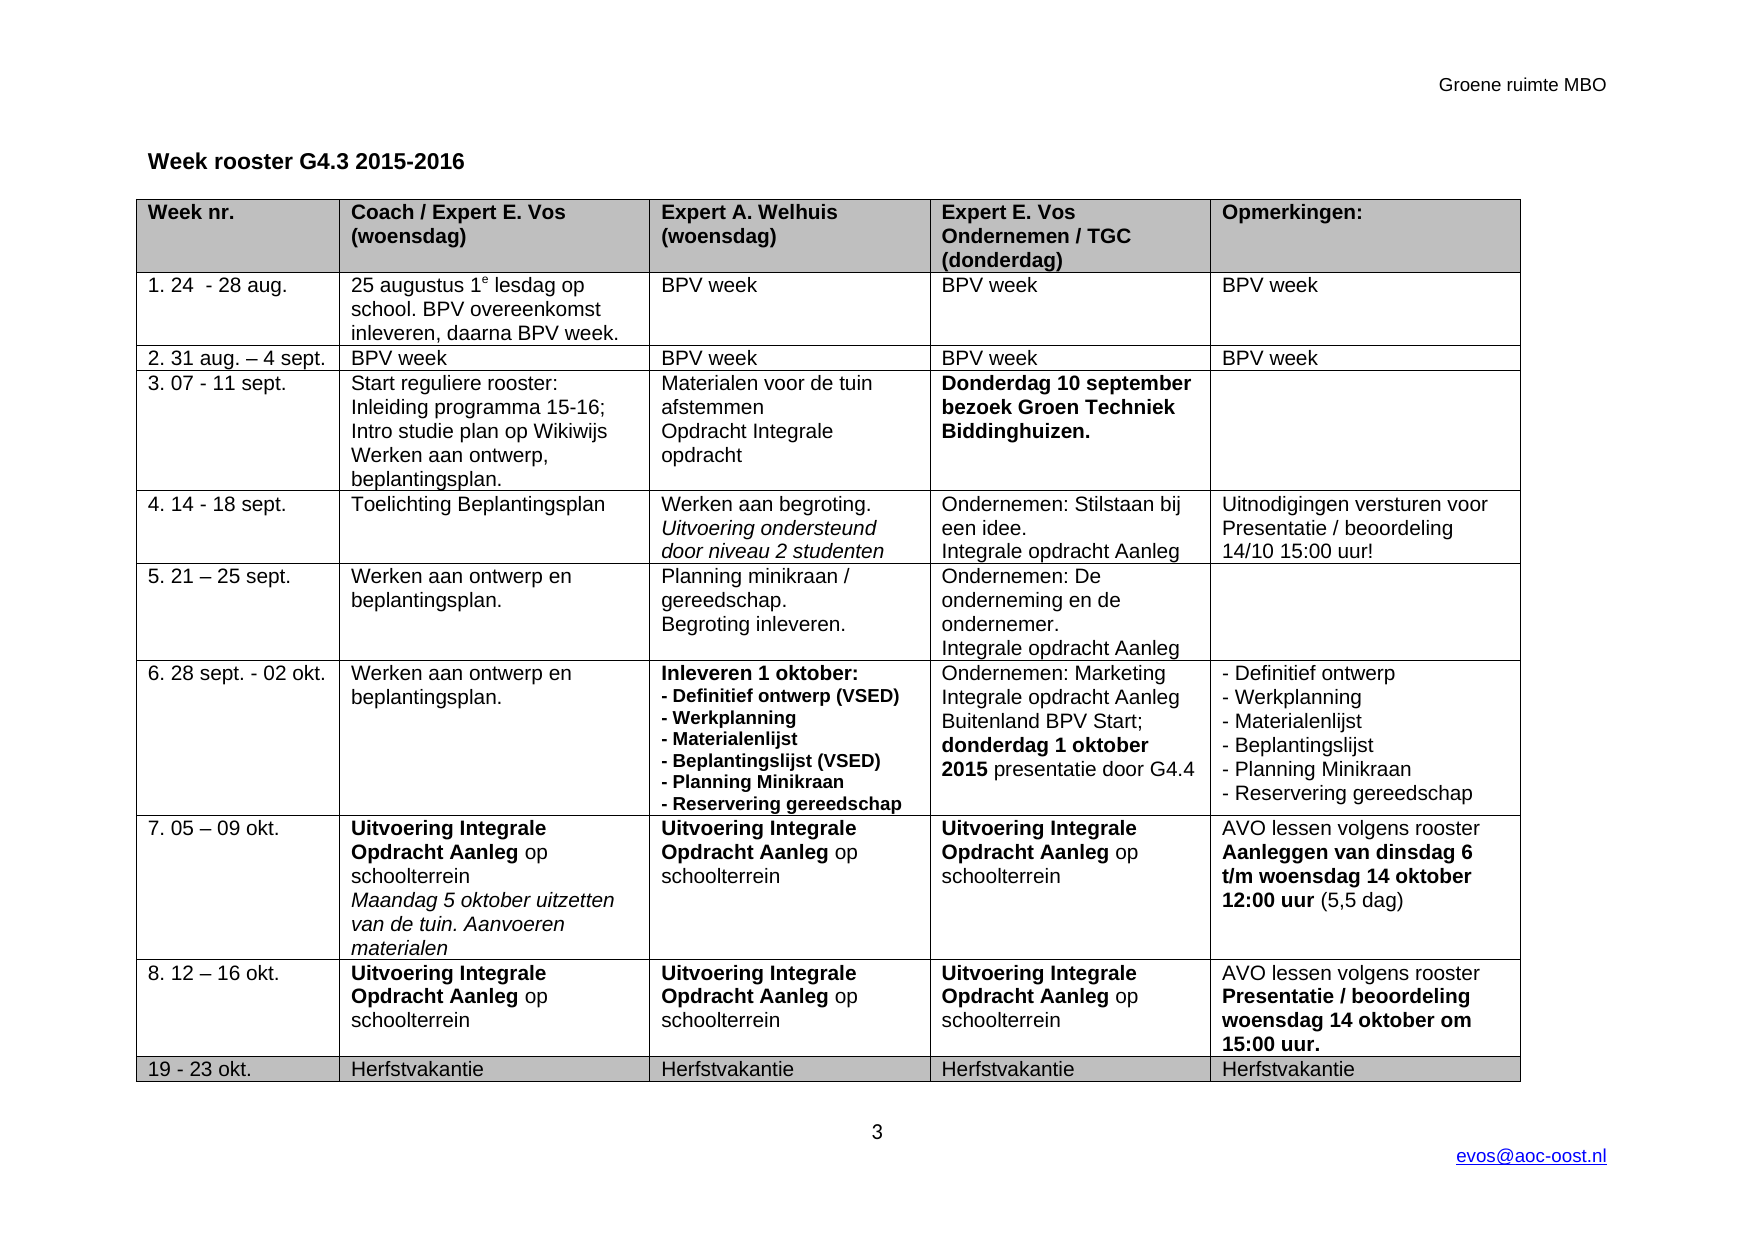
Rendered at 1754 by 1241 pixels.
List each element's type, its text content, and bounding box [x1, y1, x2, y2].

table_cell Uitvoering Integrale Opdracht Aanleg op schoolterrein [340, 960, 649, 1056]
table_cell Inleveren 1 oktober: - Definitief ontwerp (VSED) - Werkplanning - Materialenlijst - Beplantingslijst (VSED) - Planning Minikraan - Reservering gereedschap [650, 661, 930, 814]
table_cell [1211, 371, 1520, 490]
table_cell Herfstvakantie [650, 1057, 930, 1081]
table_cell 7. 05 – 09 okt. [137, 816, 339, 959]
table_cell Uitvoering Integrale Opdracht Aanleg op schoolterrein Maandag 5 oktober uitzetten van de tuin. Aanvoeren materialen [340, 816, 649, 959]
table_cell Herfstvakantie [340, 1057, 649, 1081]
table_cell Werken aan ontwerp en beplantingsplan. [340, 564, 649, 660]
table_cell Werken aan ontwerp en beplantingsplan. [340, 661, 649, 814]
table_cell Ondernemen: Stilstaan bij een idee. Integrale opdracht Aanleg [931, 491, 1210, 563]
table_cell Herfstvakantie [931, 1057, 1210, 1081]
table_cell AVO lessen volgens rooster Presentatie / beoordeling woensdag 14 oktober om 15:00 uur. [1211, 960, 1520, 1056]
table_cell 8. 12 – 16 okt. [137, 960, 339, 1056]
table_header Opmerkingen: [1211, 200, 1520, 272]
table_cell Uitvoering Integrale Opdracht Aanleg op schoolterrein [650, 960, 930, 1056]
table_cell 1. 24 - 28 aug. [137, 273, 339, 344]
table_header Expert A. Welhuis (woensdag) [650, 200, 930, 272]
table_cell Materialen voor de tuin afstemmen Opdracht Integrale opdracht [650, 371, 930, 490]
table_cell 2. 31 aug. – 4 sept. [137, 346, 339, 369]
table_cell BPV week [650, 273, 930, 344]
table_cell BPV week [650, 346, 930, 369]
table_cell Donderdag 10 september bezoek Groen Techniek Biddinghuizen. [931, 371, 1210, 490]
table_cell 25 augustus 1e lesdag op school. BPV overeenkomst inleveren, daarna BPV week. [340, 273, 649, 344]
table_cell Uitnodigingen versturen voor Presentatie / beoordeling 14/10 15:00 uur! [1211, 491, 1520, 563]
table_cell Ondernemen: De onderneming en de ondernemer. Integrale opdracht Aanleg [931, 564, 1210, 660]
table_cell AVO lessen volgens rooster Aanleggen van dinsdag 6 t/m woensdag 14 oktober 12:00 uur (5,5 dag) [1211, 816, 1520, 959]
table_cell Start reguliere rooster: Inleiding programma 15-16; Intro studie plan op Wikiwijs Werken aan ontwerp, beplantingsplan. [340, 371, 649, 490]
table_cell Uitvoering Integrale Opdracht Aanleg op schoolterrein [931, 816, 1210, 959]
table_cell 5. 21 – 25 sept. [137, 564, 339, 660]
table_cell BPV week [1211, 273, 1520, 344]
table_cell Herfstvakantie [1211, 1057, 1520, 1081]
table_cell BPV week [931, 346, 1210, 369]
table_cell 6. 28 sept. - 02 okt. [137, 661, 339, 814]
table_cell Planning minikraan / gereedschap. Begroting inleveren. [650, 564, 930, 660]
table_header Expert E. Vos Ondernemen / TGC (donderdag) [931, 200, 1210, 272]
table_cell BPV week [340, 346, 649, 369]
text Week rooster G4.3 2015-2016 [148, 148, 1606, 174]
table_cell Toelichting Beplantingsplan [340, 491, 649, 563]
table_cell Uitvoering Integrale Opdracht Aanleg op schoolterrein [931, 960, 1210, 1056]
table_cell - Definitief ontwerp - Werkplanning - Materialenlijst - Beplantingslijst - Planning Minikraan - Reservering gereedschap [1211, 661, 1520, 814]
table_cell BPV week [931, 273, 1210, 344]
table_cell [1211, 564, 1520, 660]
table_cell Uitvoering Integrale Opdracht Aanleg op schoolterrein [650, 816, 930, 959]
table_cell Ondernemen: Marketing Integrale opdracht Aanleg Buitenland BPV Start; donderdag 1 oktober 2015 presentatie door G4.4 [931, 661, 1210, 814]
table_cell 3. 07 - 11 sept. [137, 371, 339, 490]
table_cell Werken aan begroting. Uitvoering ondersteund door niveau 2 studenten [650, 491, 930, 563]
table_cell 4. 14 - 18 sept. [137, 491, 339, 563]
table_header Coach / Expert E. Vos (woensdag) [340, 200, 649, 272]
table_cell 19 - 23 okt. [137, 1057, 339, 1081]
table_header Week nr. [137, 200, 339, 272]
table_cell BPV week [1211, 346, 1520, 369]
